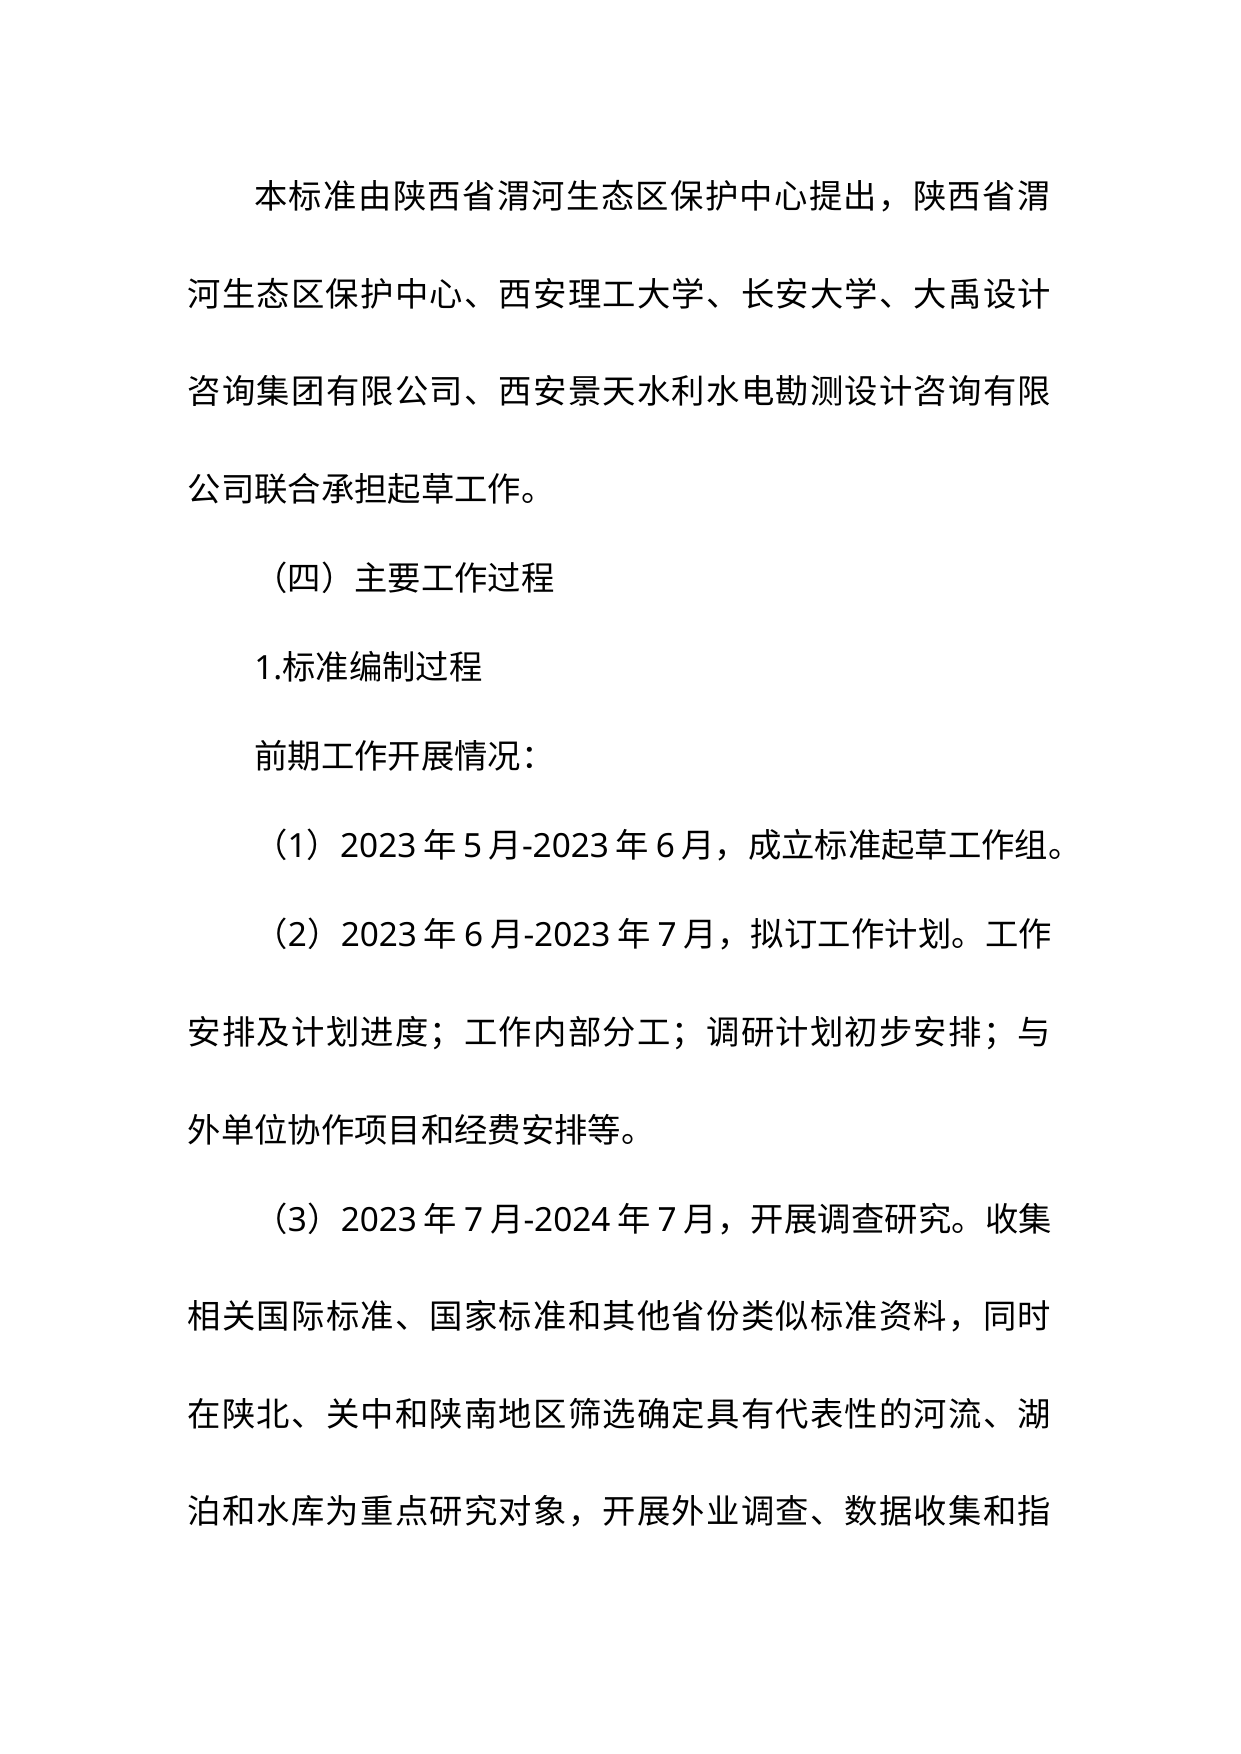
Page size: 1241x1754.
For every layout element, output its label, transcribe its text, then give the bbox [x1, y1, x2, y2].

text （2）2023年6月-2023年7月，拟订工作计划。工作安排及计划进度；工作内部分工；调研计划初步安排；与外单位协作项目和经费安排等。 [187, 900, 1053, 1160]
text （四）主要工作过程 [187, 543, 1053, 608]
text 前期工作开展情况： [187, 722, 1053, 787]
text 1.标准编制过程 [187, 633, 1053, 698]
text （1）2023年5月-2023年6月，成立标准起草工作组。 [187, 811, 1053, 876]
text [187, 1184, 1053, 1542]
text 本标准由陕西省渭河生态区保护中心提出，陕西省渭河生态区保护中心、西安理工大学、长安大学、大禹设计咨询集团有限公司、西安景天水利水电勘测设计咨询有限公司联合承担起草工作。 [187, 162, 1053, 519]
